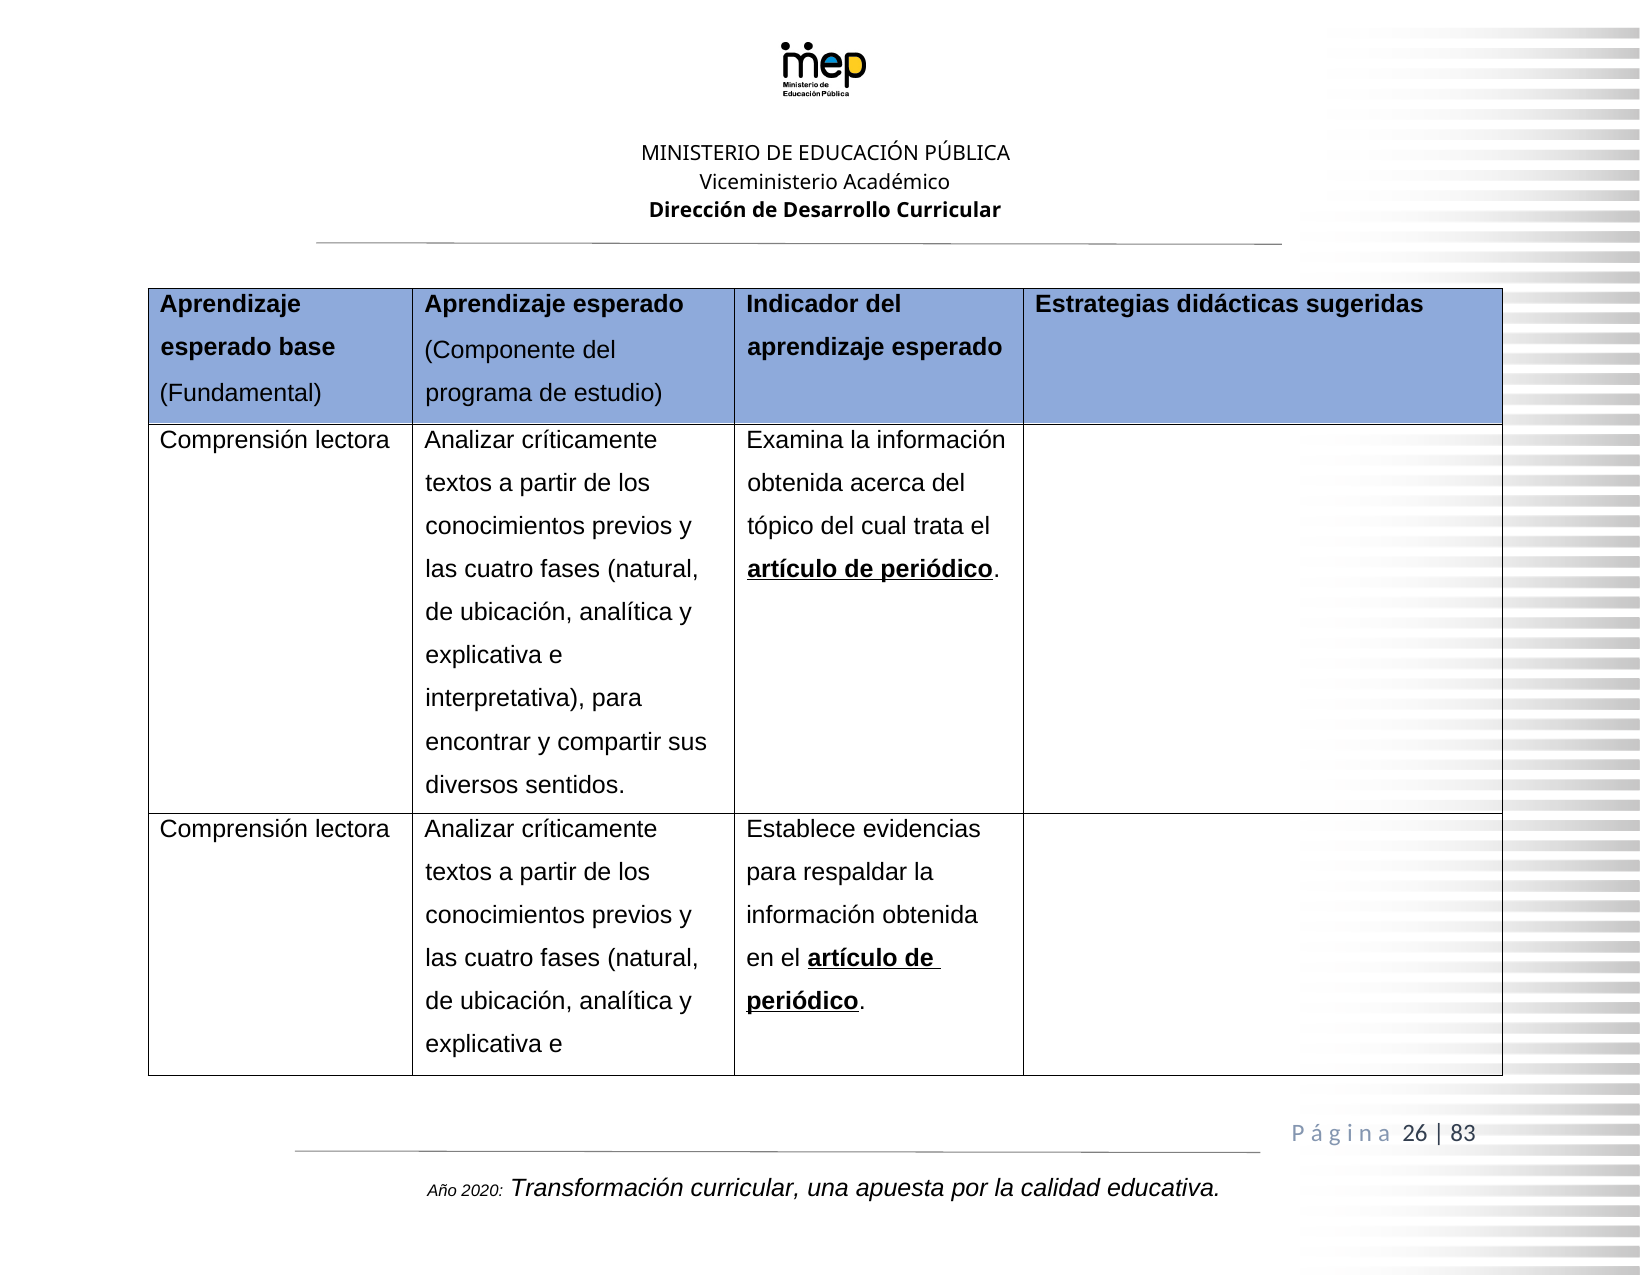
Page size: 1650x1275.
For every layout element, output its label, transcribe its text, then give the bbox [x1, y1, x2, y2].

table_cell [1024, 425, 1502, 813]
picture [770, 25, 877, 115]
table_header Aprendizaje esperado (Componente del programa de estudio) [413, 289, 734, 423]
table_header Estrategias didácticas sugeridas [1024, 289, 1502, 423]
table_cell Examina la información obtenida acerca del tópico del cual trata el artículo de periódico. [735, 425, 1023, 813]
table_cell Analizar críticamente textos a partir de los conocimientos previos y las cuatro fases (natural, de ubicación, analítica y explicativa e interpretativa), para encontrar y compartir sus diversos sentidos. [413, 814, 734, 1075]
table_cell Analizar críticamente textos a partir de los conocimientos previos y las cuatro fases (natural, de ubicación, analítica y explicativa e interpretativa), para encontrar y compartir sus diversos sentidos. [413, 425, 734, 813]
table_header Indicador del aprendizaje esperado [735, 289, 1023, 423]
table_header Aprendizaje esperado base (Fundamental) [149, 289, 412, 423]
table_cell Comprensión lectora [149, 814, 412, 1075]
picture [1190, 26, 1640, 1275]
table_cell [1024, 814, 1502, 1075]
table_cell Comprensión lectora [149, 425, 412, 813]
table_cell Establece evidencias para respaldar la información obtenida en el artículo de periódico. [735, 814, 1023, 1075]
